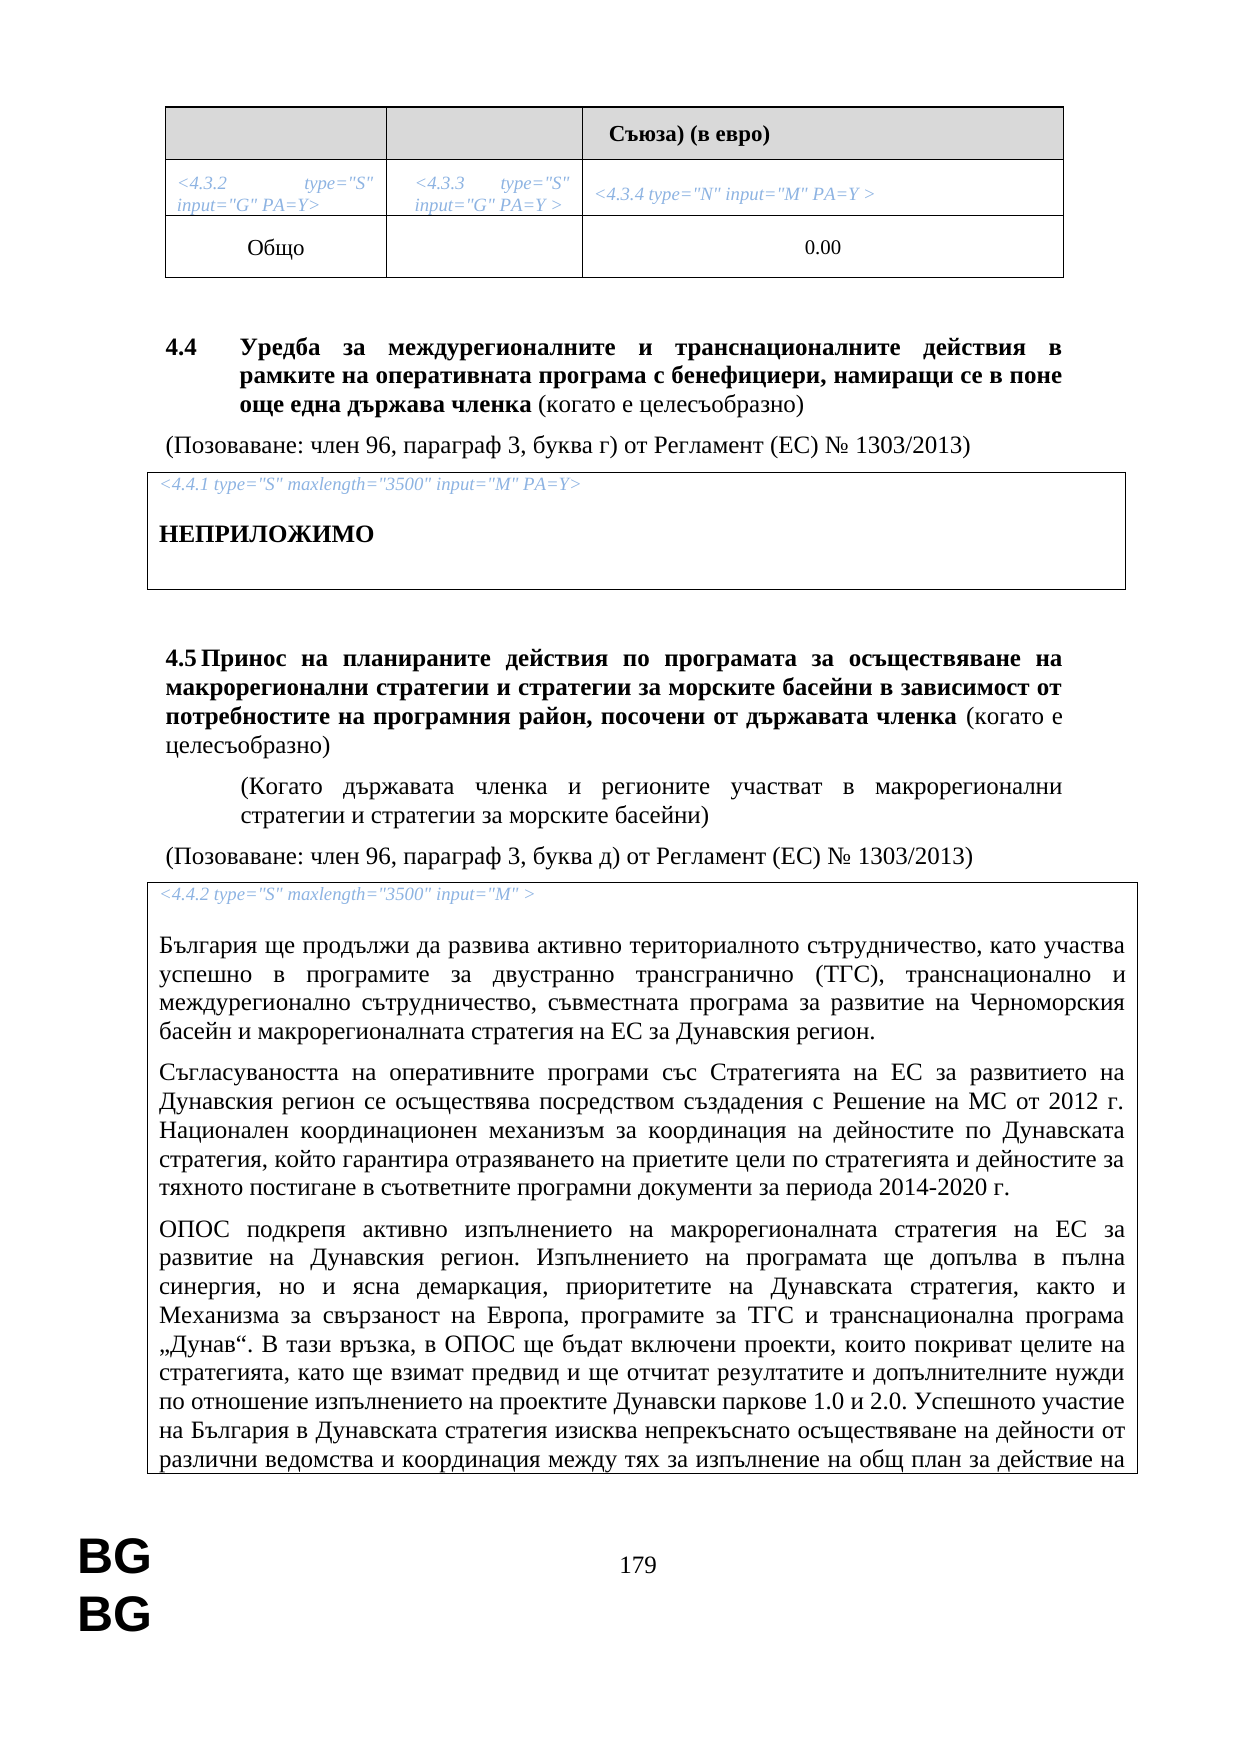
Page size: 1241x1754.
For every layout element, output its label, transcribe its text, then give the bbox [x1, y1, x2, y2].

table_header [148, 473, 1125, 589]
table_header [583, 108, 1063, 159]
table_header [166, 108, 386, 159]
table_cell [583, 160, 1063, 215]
text 4.4 Уредба за междурегионалните и транснационалните действия в рамките на оперативната програма с бенефициери, намиращи се в поне още една държава членка (когато е целесъобразно) [165, 332, 1063, 418]
text 4.5 Принос на планираните действия по програмата за осъществяване на макрорегионални стратегии и стратегии за морските басейни в зависимост от потребностите на програмния район, посочени от държавата членка (когато е целесъобразно) [165, 643, 1063, 758]
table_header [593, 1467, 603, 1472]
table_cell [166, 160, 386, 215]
text (Позоваване: член 96, параграф 3, буква д) от Регламент (EС) № 1303/2013) [165, 841, 1063, 870]
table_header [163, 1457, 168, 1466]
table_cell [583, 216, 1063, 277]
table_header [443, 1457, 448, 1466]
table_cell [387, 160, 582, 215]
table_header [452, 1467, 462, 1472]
text (Позоваване: член 96, параграф 3, буква г) от Регламент (EС) № 1303/2013) [165, 431, 1063, 459]
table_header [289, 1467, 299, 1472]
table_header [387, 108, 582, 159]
text (Когато държавата членка и регионите участват в макрорегионални стратегии и стратегии за морските басейни) [240, 771, 1063, 828]
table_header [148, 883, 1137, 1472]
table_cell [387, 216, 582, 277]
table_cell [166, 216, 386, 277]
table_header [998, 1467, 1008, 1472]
